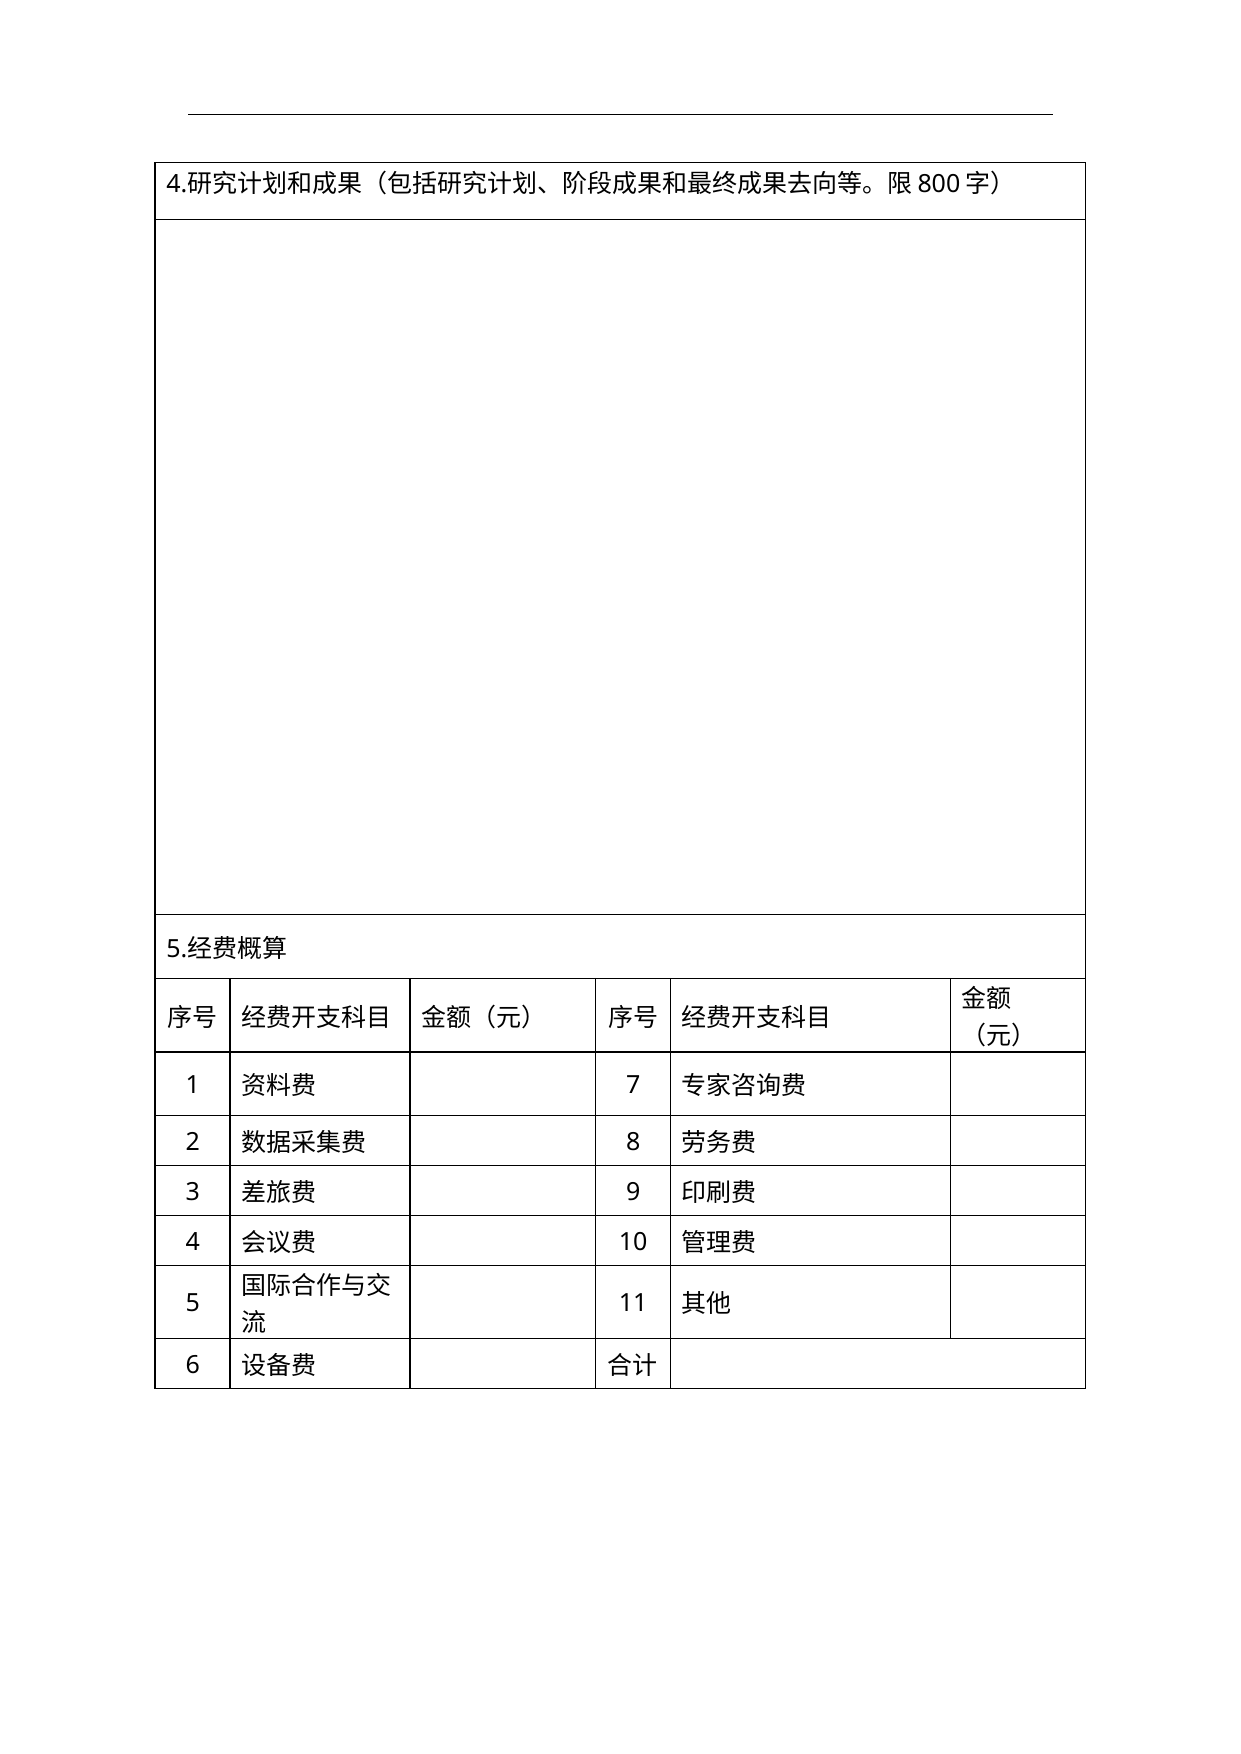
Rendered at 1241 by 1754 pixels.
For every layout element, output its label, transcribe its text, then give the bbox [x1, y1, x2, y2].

table_cell 2 [156, 1116, 229, 1165]
table_cell 会议费 [231, 1216, 409, 1265]
table_cell 10 [596, 1216, 670, 1265]
table_cell 其他 [671, 1266, 950, 1338]
table_cell 经费开支科目 [671, 979, 950, 1051]
table_cell 11 [596, 1266, 670, 1338]
table_cell 劳务费 [671, 1116, 950, 1165]
table_cell [156, 220, 1085, 914]
table_cell 1 [156, 1053, 229, 1115]
table_cell [951, 1116, 1085, 1165]
table_cell 设备费 [231, 1339, 409, 1388]
table_cell 管理费 [671, 1216, 950, 1265]
table_cell 6 [156, 1339, 229, 1388]
table_cell [411, 1216, 595, 1265]
table_cell 金额（元） [951, 979, 1085, 1051]
table_cell 4 [156, 1216, 229, 1265]
table_cell 资料费 [231, 1053, 409, 1115]
table_cell [951, 1053, 1085, 1115]
table_cell 7 [596, 1053, 670, 1115]
table_cell 专家咨询费 [671, 1053, 950, 1115]
table_cell [411, 1053, 595, 1115]
table_cell [671, 1339, 1085, 1388]
table_cell [951, 1216, 1085, 1265]
table_cell [951, 1266, 1085, 1338]
table_cell 序号 [156, 979, 229, 1051]
table_cell 5.经费概算 [156, 915, 1085, 978]
table_cell 印刷费 [671, 1166, 950, 1215]
table_cell 国际合作与交流 [231, 1266, 409, 1338]
table_cell 9 [596, 1166, 670, 1215]
table_cell 数据采集费 [231, 1116, 409, 1165]
table_cell [411, 1266, 595, 1338]
table_cell 8 [596, 1116, 670, 1165]
table_cell [411, 1339, 595, 1388]
table_cell 经费开支科目 [231, 979, 409, 1051]
table_cell 5 [156, 1266, 229, 1338]
table_cell 金额（元） [411, 979, 595, 1051]
table_cell 序号 [596, 979, 670, 1051]
table_cell [411, 1116, 595, 1165]
table_cell [411, 1166, 595, 1215]
table_cell [951, 1166, 1085, 1215]
table_cell 合计 [596, 1339, 670, 1388]
table_cell 3 [156, 1166, 229, 1215]
table_header 4.研究计划和成果（包括研究计划、阶段成果和最终成果去向等。限800字） [156, 163, 1085, 218]
table_cell 差旅费 [231, 1166, 409, 1215]
